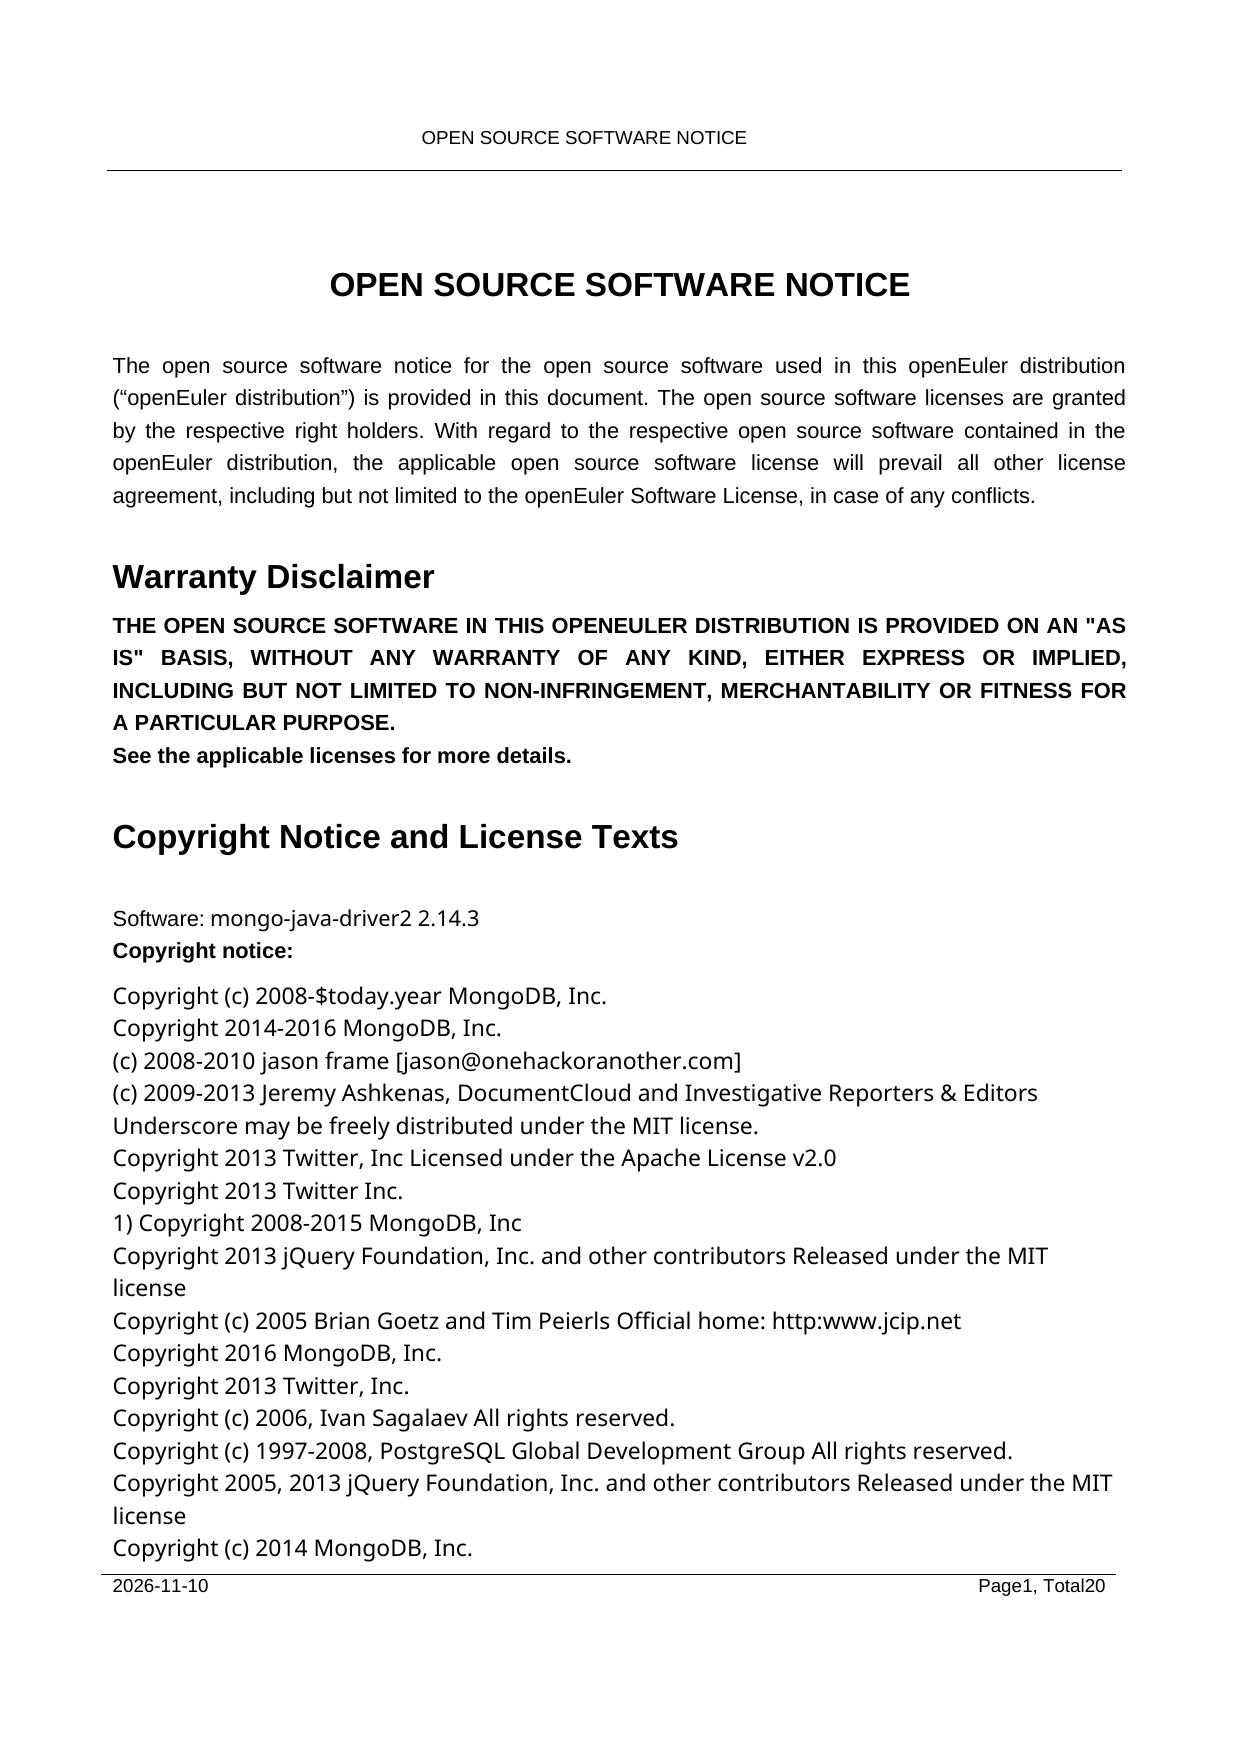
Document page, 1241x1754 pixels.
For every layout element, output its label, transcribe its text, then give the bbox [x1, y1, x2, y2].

text Software: mongo-java-driver2 2.14.3 [112, 901, 1128, 934]
text Copyright (c) 2008-$today.year MongoDB, Inc. [112, 979, 1128, 1012]
text Copyright notice: [112, 934, 1128, 966]
text Copyright (c) 2005 Brian Goetz and Tim Peierls Official home: http:www.jcip.net [112, 1304, 1128, 1337]
text Copyright (c) 2014 MongoDB, Inc. [112, 1532, 1128, 1564]
text Copyright 2016 MongoDB, Inc. [112, 1337, 1128, 1369]
text Copyright 2005, 2013 jQuery Foundation, Inc. and other contributors Released under the MIT license [112, 1467, 1128, 1532]
text Copyright Notice and License Texts [112, 804, 1128, 869]
text Warranty Disclaimer [112, 544, 1128, 609]
text Copyright 2013 jQuery Foundation, Inc. and other contributors Released under the MIT license [112, 1239, 1128, 1304]
text Copyright (c) 1997-2008, PostgreSQL Global Development Group All rights reserved. [112, 1434, 1128, 1467]
text Copyright 2014-2016 MongoDB, Inc. [112, 1012, 1128, 1044]
text (c) 2009-2013 Jeremy Ashkenas, DocumentCloud and Investigative Reporters & Editors Underscore may be freely distributed under the MIT license. [112, 1077, 1128, 1142]
text 1) Copyright 2008-2015 MongoDB, Inc [112, 1207, 1128, 1239]
text Copyright 2013 Twitter Inc. [112, 1174, 1128, 1207]
text OPEN SOURCE SOFTWARE NOTICE [112, 251, 1128, 316]
text (c) 2008-2010 jason frame [jason@onehackoranother.com] [112, 1044, 1128, 1077]
text Copyright (c) 2006, Ivan Sagalaev All rights reserved. [112, 1402, 1128, 1434]
text THE OPEN SOURCE SOFTWARE IN THIS OPENEULER DISTRIBUTION IS PROVIDED ON AN "AS IS" BASIS, WITHOUT ANY WARRANTY OF ANY KIND, EITHER EXPRESS OR IMPLIED, INCLUDING BUT NOT LIMITED TO NON-INFRINGEMENT, MERCHANTABILITY OR FITNESS FOR A PARTICULAR PURPOSE. See the applicable licenses for more details. [112, 609, 1128, 771]
text Copyright 2013 Twitter, Inc. [112, 1369, 1128, 1402]
text Copyright 2013 Twitter, Inc Licensed under the Apache License v2.0 [112, 1142, 1128, 1174]
text The open source software notice for the open source software used in this openEuler distribution (“openEuler distribution”) is provided in this document. The open source software licenses are granted by the respective right holders. With regard to the respective open source software contained in the openEuler distribution, the applicable open source software license will prevail all other license agreement, including but not limited to the openEuler Software License, in case of any conflicts. [112, 349, 1128, 511]
